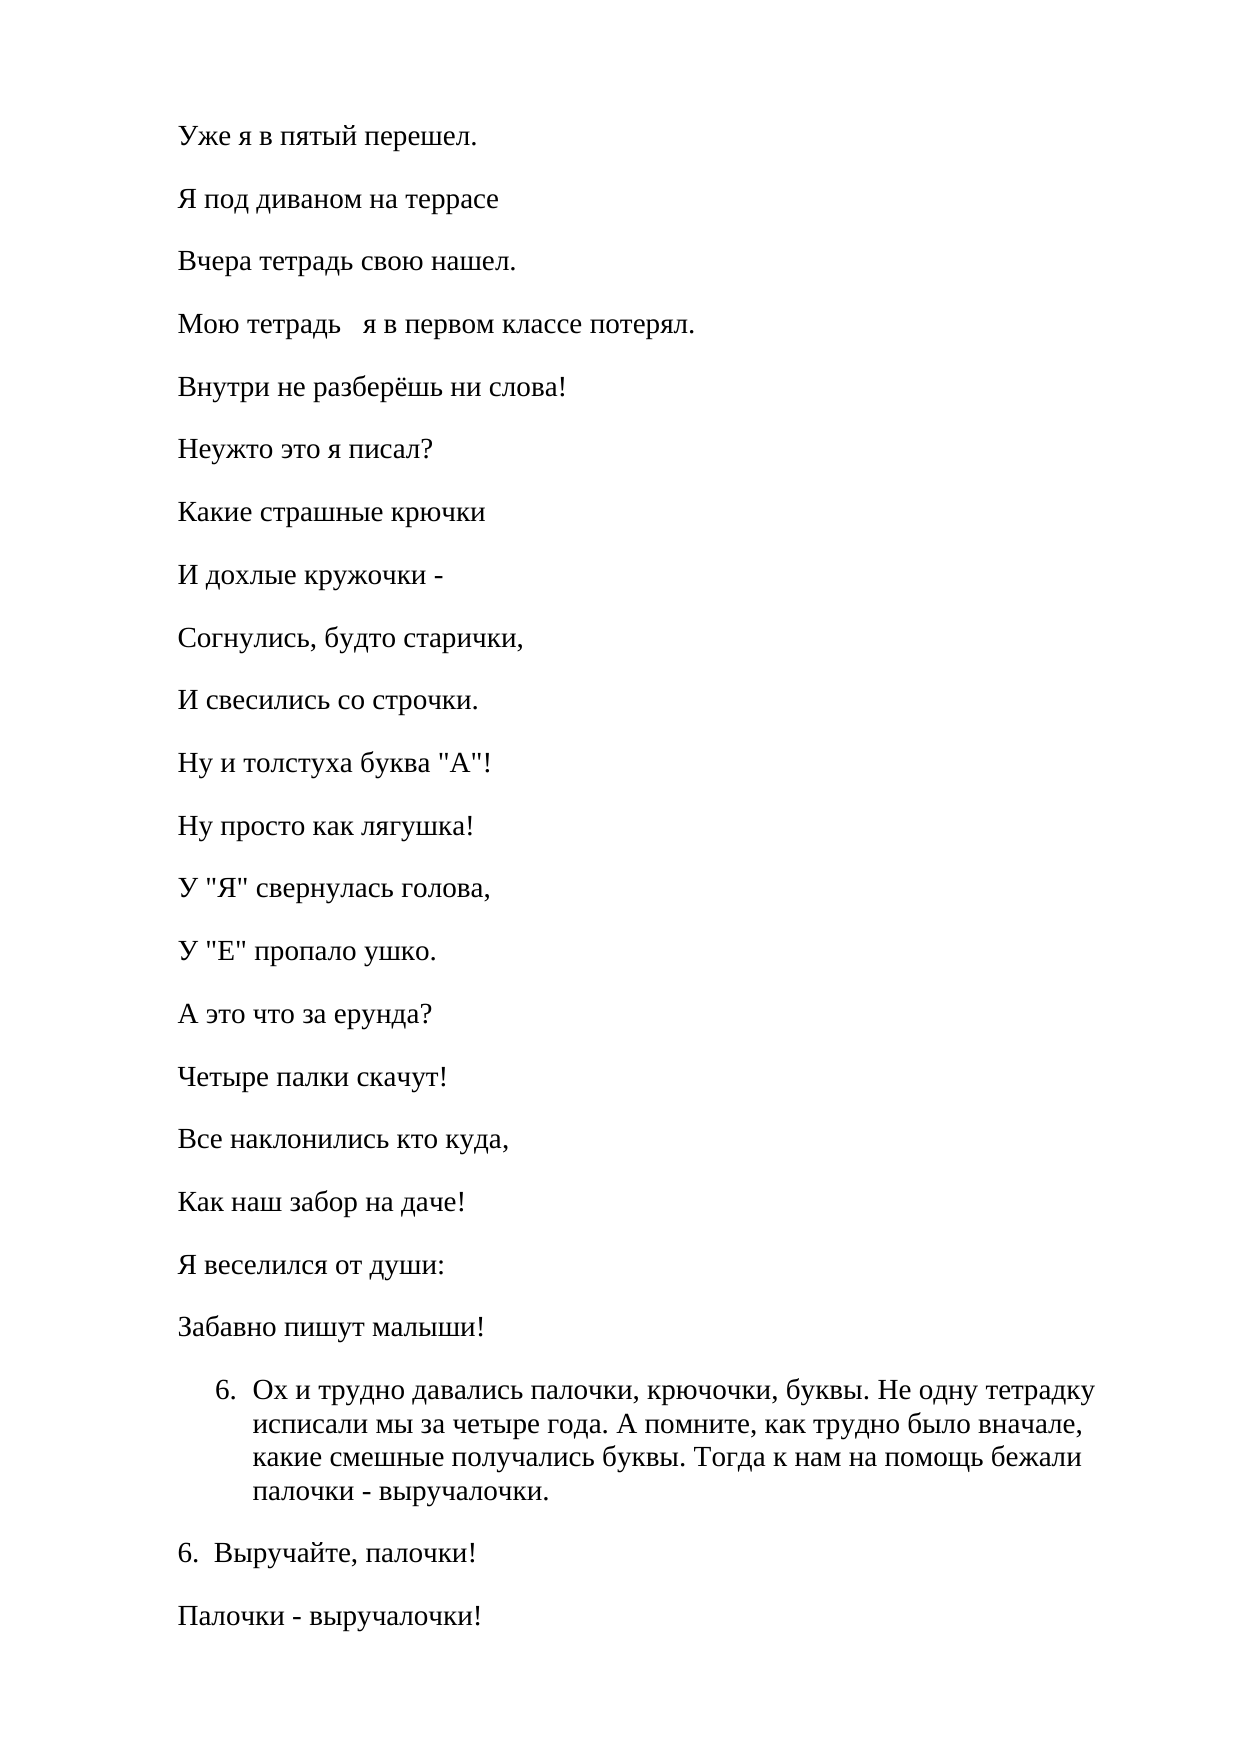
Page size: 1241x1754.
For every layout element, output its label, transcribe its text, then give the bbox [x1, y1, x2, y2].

text Вчера тетрадь свою нашел. [177, 243, 1152, 277]
text Какие страшные крючки [177, 494, 1152, 528]
list Ох и трудно давались палочки, крючочки, буквы. Не одну тетрадку исписали мы за четыре года. А помните, как трудно было вначале, какие смешные получались буквы. Тогда к нам на помощь бежали палочки - выручалочки. [215, 1372, 1152, 1506]
text А это что за ерунда? [177, 996, 1152, 1029]
text Неужто это я писал? [177, 432, 1152, 465]
text Все наклонились кто куда, [177, 1121, 1152, 1155]
text И дохлые кружочки - [177, 557, 1152, 591]
text У "Я" свернулась голова, [177, 871, 1152, 904]
text Забавно пишут малыши! [177, 1309, 1152, 1343]
text Мою тетрадь я в первом классе потерял. [177, 306, 1152, 340]
text Согнулись, будто старички, [177, 620, 1152, 653]
text У "Е" пропало ушко. [177, 933, 1152, 967]
text Я веселился от души: [177, 1247, 1152, 1280]
text Внутри не разберёшь ни слова! [177, 369, 1152, 402]
text Палочки - выручалочки! [177, 1598, 1152, 1632]
text Уже я в пятый перешел. [177, 118, 1152, 152]
text Я под диваном на террасе [177, 181, 1152, 214]
text Как наш забор на даче! [177, 1184, 1152, 1218]
text Четыре палки скачут! [177, 1059, 1152, 1092]
text Ну просто как лягушка! [177, 808, 1152, 841]
text 6. Выручайте, палочки! [177, 1536, 1152, 1569]
text Ну и толстуха буква "А"! [177, 745, 1152, 779]
text И свесились со строчки. [177, 682, 1152, 716]
